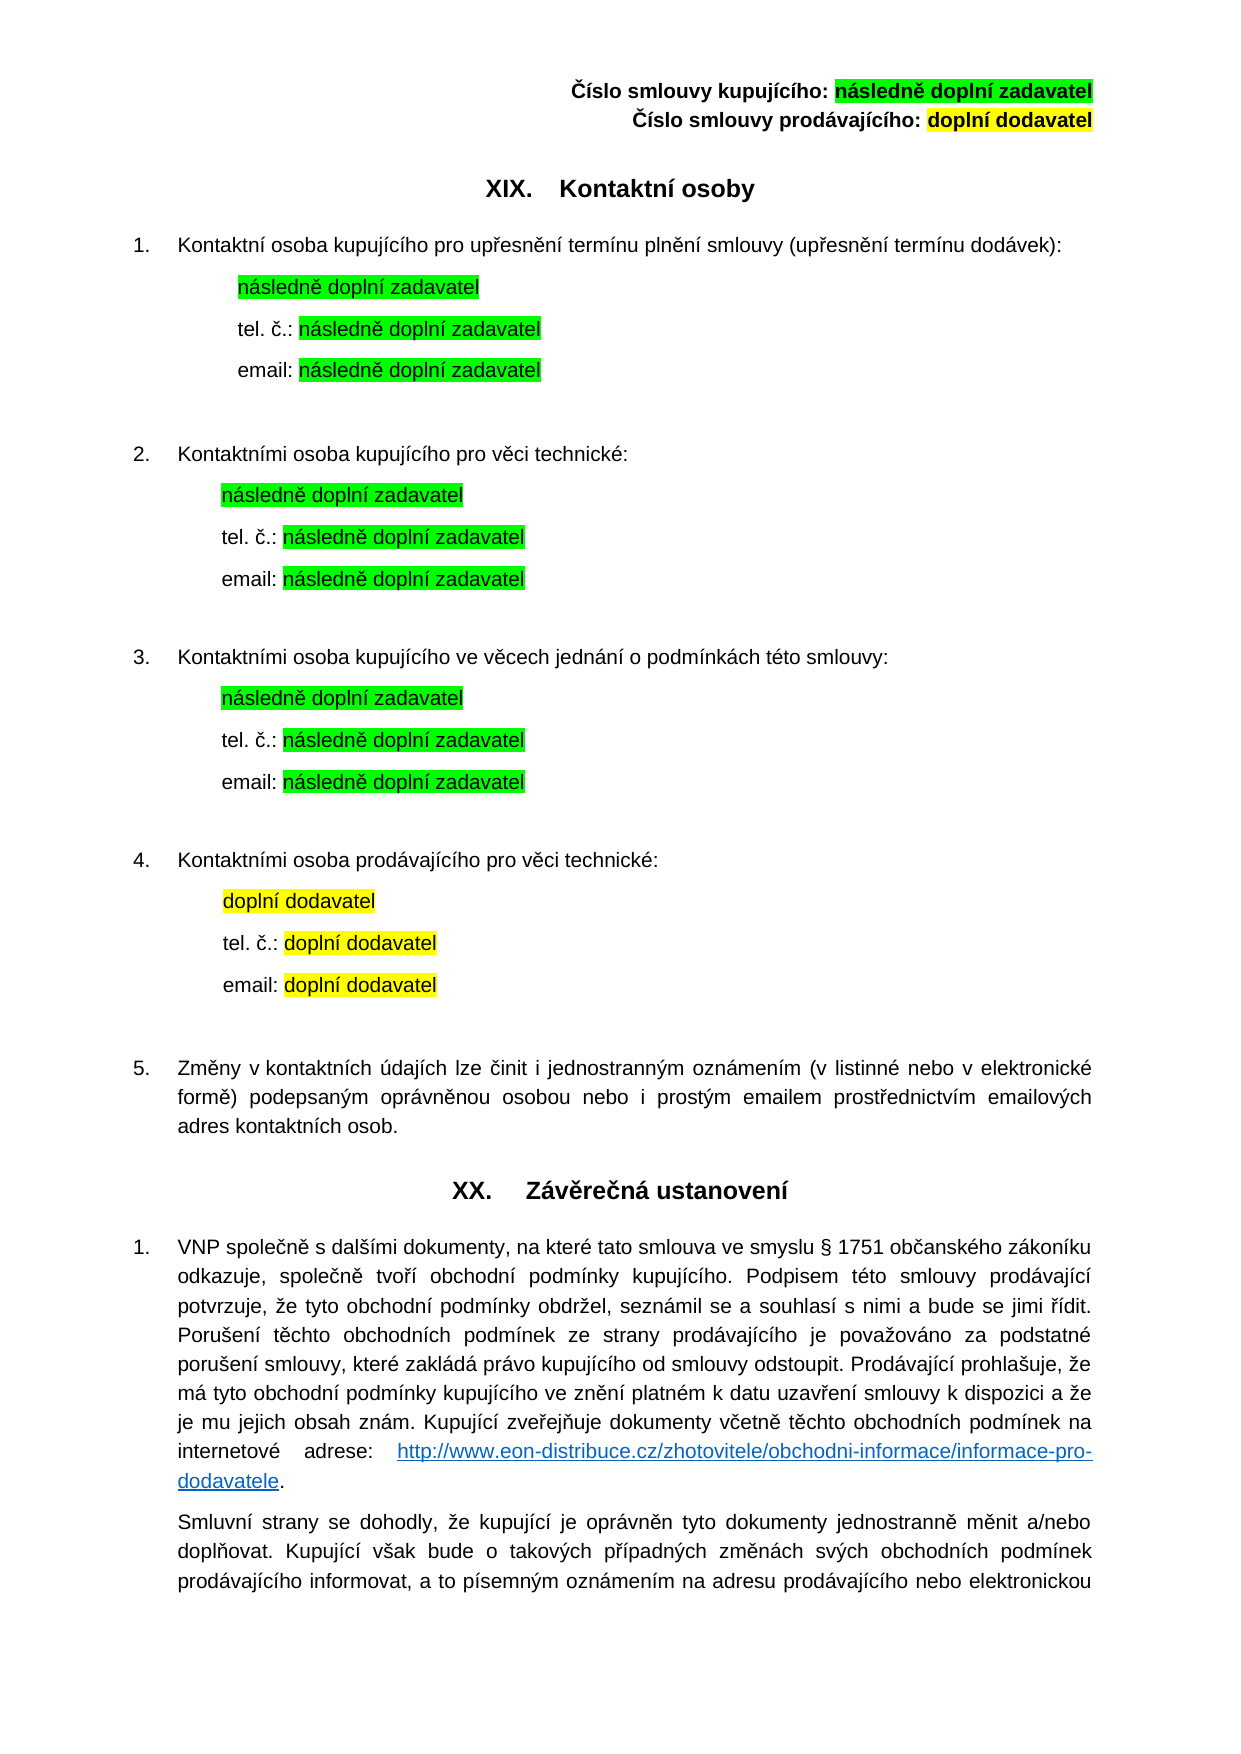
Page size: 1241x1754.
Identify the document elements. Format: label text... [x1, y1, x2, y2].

list doplní dodavatel [223, 884, 1093, 913]
list tel. č.: následně doplní zadavatel [177, 519, 1093, 549]
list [177, 1505, 1093, 1592]
list email: doplní dodavatel [223, 967, 1093, 997]
list následně doplní zadavatel [177, 681, 1093, 710]
list email: následně doplní zadavatel [177, 561, 1093, 590]
list tel. č.: následně doplní zadavatel [177, 723, 1093, 752]
list email: následně doplní zadavatel [177, 764, 1093, 793]
subtitle Závěrečná ustanovení [148, 1176, 1093, 1205]
list VNP společně s dalšími dokumenty, na které tato smlouva ve smyslu § 1751 občanského zákoníku odkazuje, společně tvoří obchodní podmínky kupujícího. Podpisem této smlouvy prodávající potvrzuje, že tyto obchodní podmínky obdržel, seznámil se a souhlasí s nimi a bude se jimi řídit. Porušení těchto obchodních podmínek ze strany prodávajícího je považováno za podstatné porušení smlouvy, které zakládá právo kupujícího od smlouvy odstoupit. Prodávající prohlašuje, že má tyto obchodní podmínky kupujícího ve znění platném k datu uzavření smlouvy k dispozici a že je mu jejich obsah znám. Kupující zveřejňuje dokumenty včetně těchto obchodních podmínek na internetové adrese: http://www.eon-distribuce.cz/zhotovitele/obchodni-informace/informace-pro-dodavatele. [133, 1230, 1093, 1492]
list Změny v kontaktních údajích lze činit i jednostranným oznámením (v listinné nebo v elektronické formě) podepsaným oprávněnou osobou nebo i prostým emailem prostřednictvím emailových adres kontaktních osob. [133, 1051, 1093, 1138]
list tel. č.: následně doplní zadavatel [237, 311, 1093, 340]
list tel. č.: doplní dodavatel [223, 926, 1093, 955]
list následně doplní zadavatel [221, 478, 1093, 507]
subtitle Kontaktní osoby [148, 174, 1093, 203]
list Kontaktními osoba kupujícího ve věcech jednání o podmínkách této smlouvy: [133, 639, 1093, 668]
list Kontaktní osoba kupujícího pro upřesnění termínu plnění smlouvy (upřesnění termínu dodávek): [133, 228, 1093, 257]
list následně doplní zadavatel [237, 269, 1093, 299]
list email: následně doplní zadavatel [193, 353, 1093, 382]
list Kontaktními osoba kupujícího pro věci technické: [133, 436, 1093, 465]
list Kontaktními osoba prodávajícího pro věci technické: [133, 842, 1093, 872]
